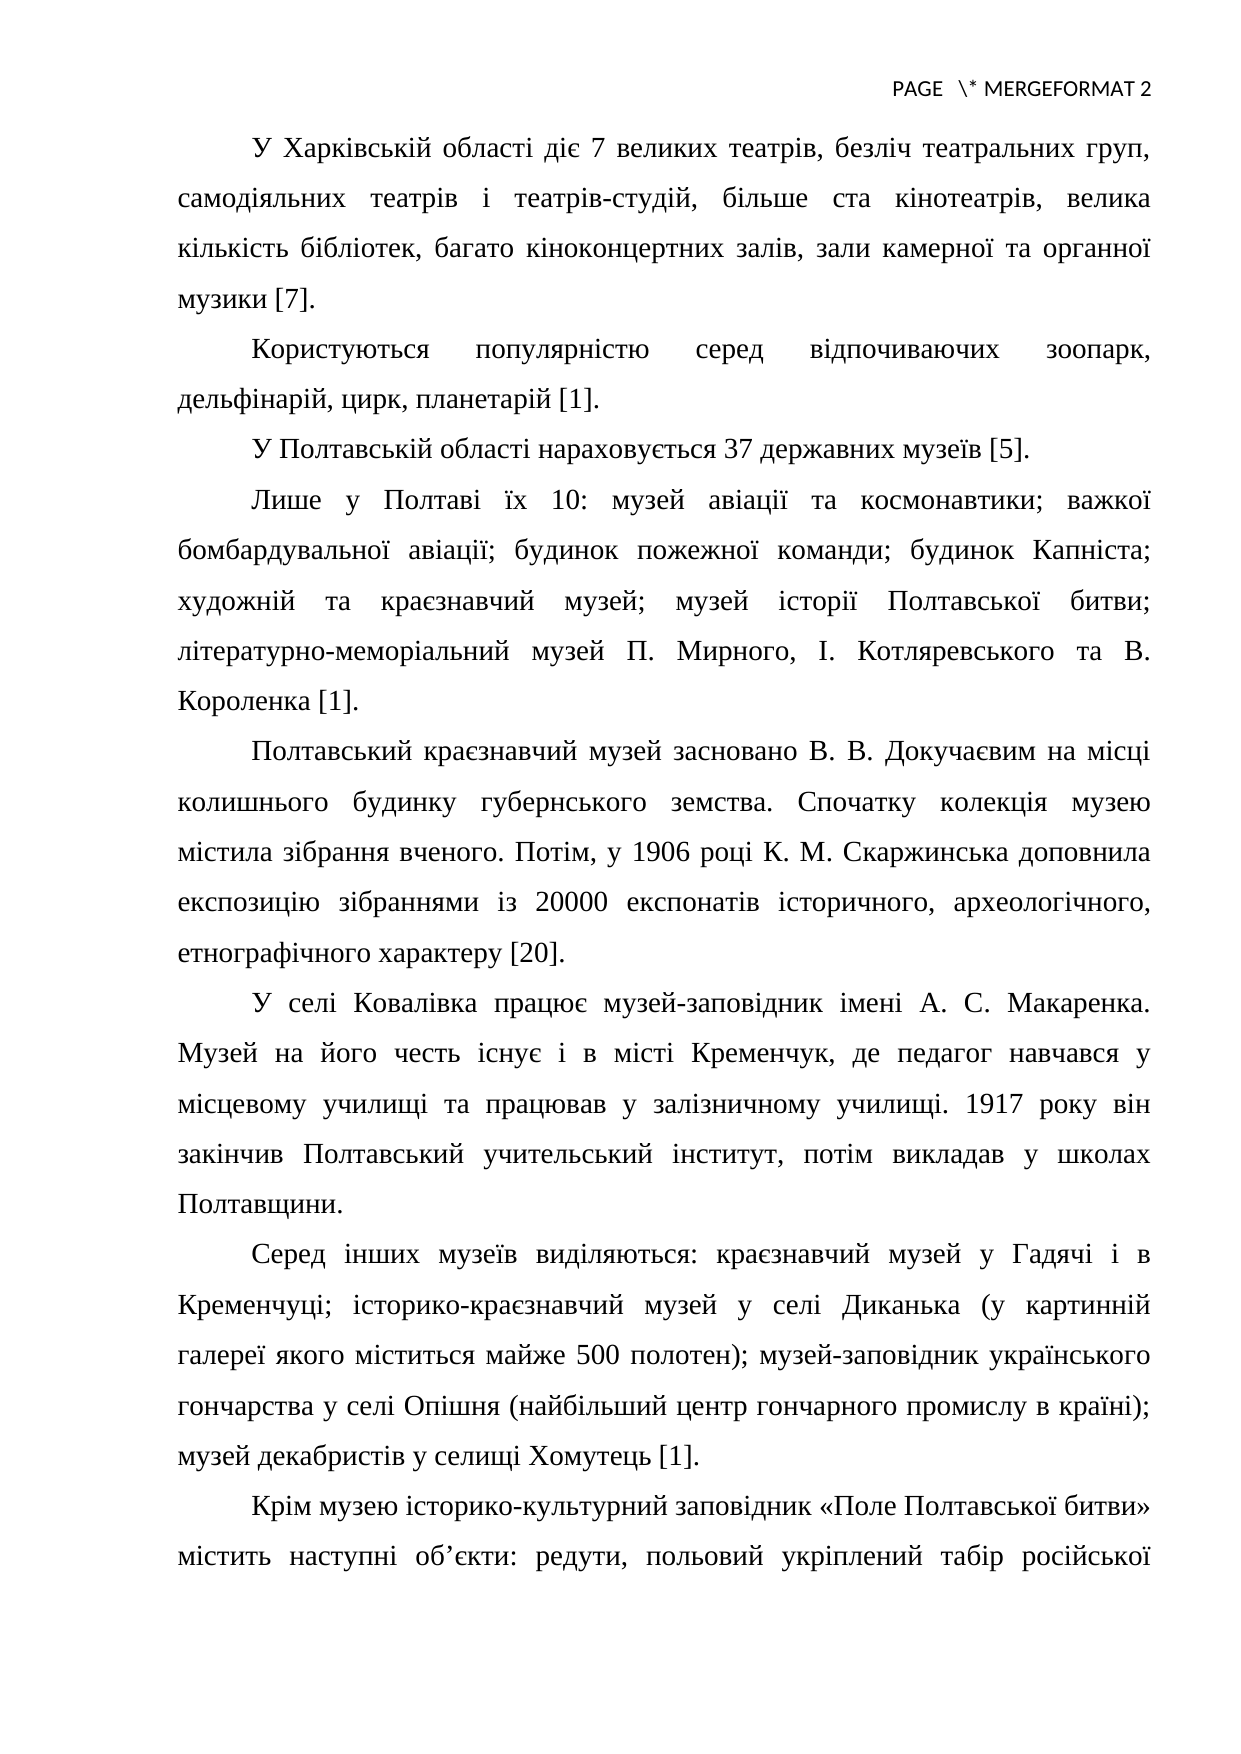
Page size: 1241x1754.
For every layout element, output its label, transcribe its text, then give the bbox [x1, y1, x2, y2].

text Полтавський краєзнавчий музей засновано В. В. Докучаєвим на місці колишнього будинку губернського земства. Спочатку колекція музею містила зібрання вченого. Потім, у 1906 році К. М. Скаржинська доповнила експозицію зібраннями із 20000 експонатів історичного, археологічного, етнографічного характеру [20]. [177, 733, 1152, 968]
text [177, 1488, 1152, 1572]
text Лише у Полтаві їх 10: музей авіації та космонавтики; важкої бомбардувальної авіації; будинок пожежної команди; будинок Капніста; художній та краєзнавчий музей; музей історії Полтавської битви; літературно-меморіальний музей П. Мирного, І. Котляревського та В. Короленка [1]. [177, 482, 1152, 717]
text Серед інших музеїв виділяються: краєзнавчий музей у Гадячі і в Кременчуці; історико-краєзнавчий музей у селі Диканька (у картинній галереї якого міститься майже 500 полотен); музей-заповідник українського гончарства у селі Опішня (найбільший центр гончарного промислу в країні); музей декабристів у селищі Хомутець [1]. [177, 1237, 1152, 1471]
text У Харківській області діє 7 великих театрів, безліч театральних груп, самодіяльних театрів і театрів-студій, більше ста кінотеатрів, велика кількість бібліотек, багато кіноконцертних залів, зали камерної та органної музики [7]. [177, 130, 1152, 314]
text У Полтавській області нараховується 37 державних музеїв [5]. [177, 432, 1152, 465]
text Користуються популярністю серед відпочиваючих зоопарк, дельфінарій, цирк, планетарій [1]. [177, 331, 1152, 415]
text У селі Ковалівка працює музей-заповідник імені А. С. Макаренка. Музей на його честь існує і в місті Кременчук, де педагог навчався у місцевому училищі та працював у залізничному училищі. 1917 року він закінчив Полтавський учительський інститут, потім викладав у школах Полтавщини. [177, 985, 1152, 1220]
